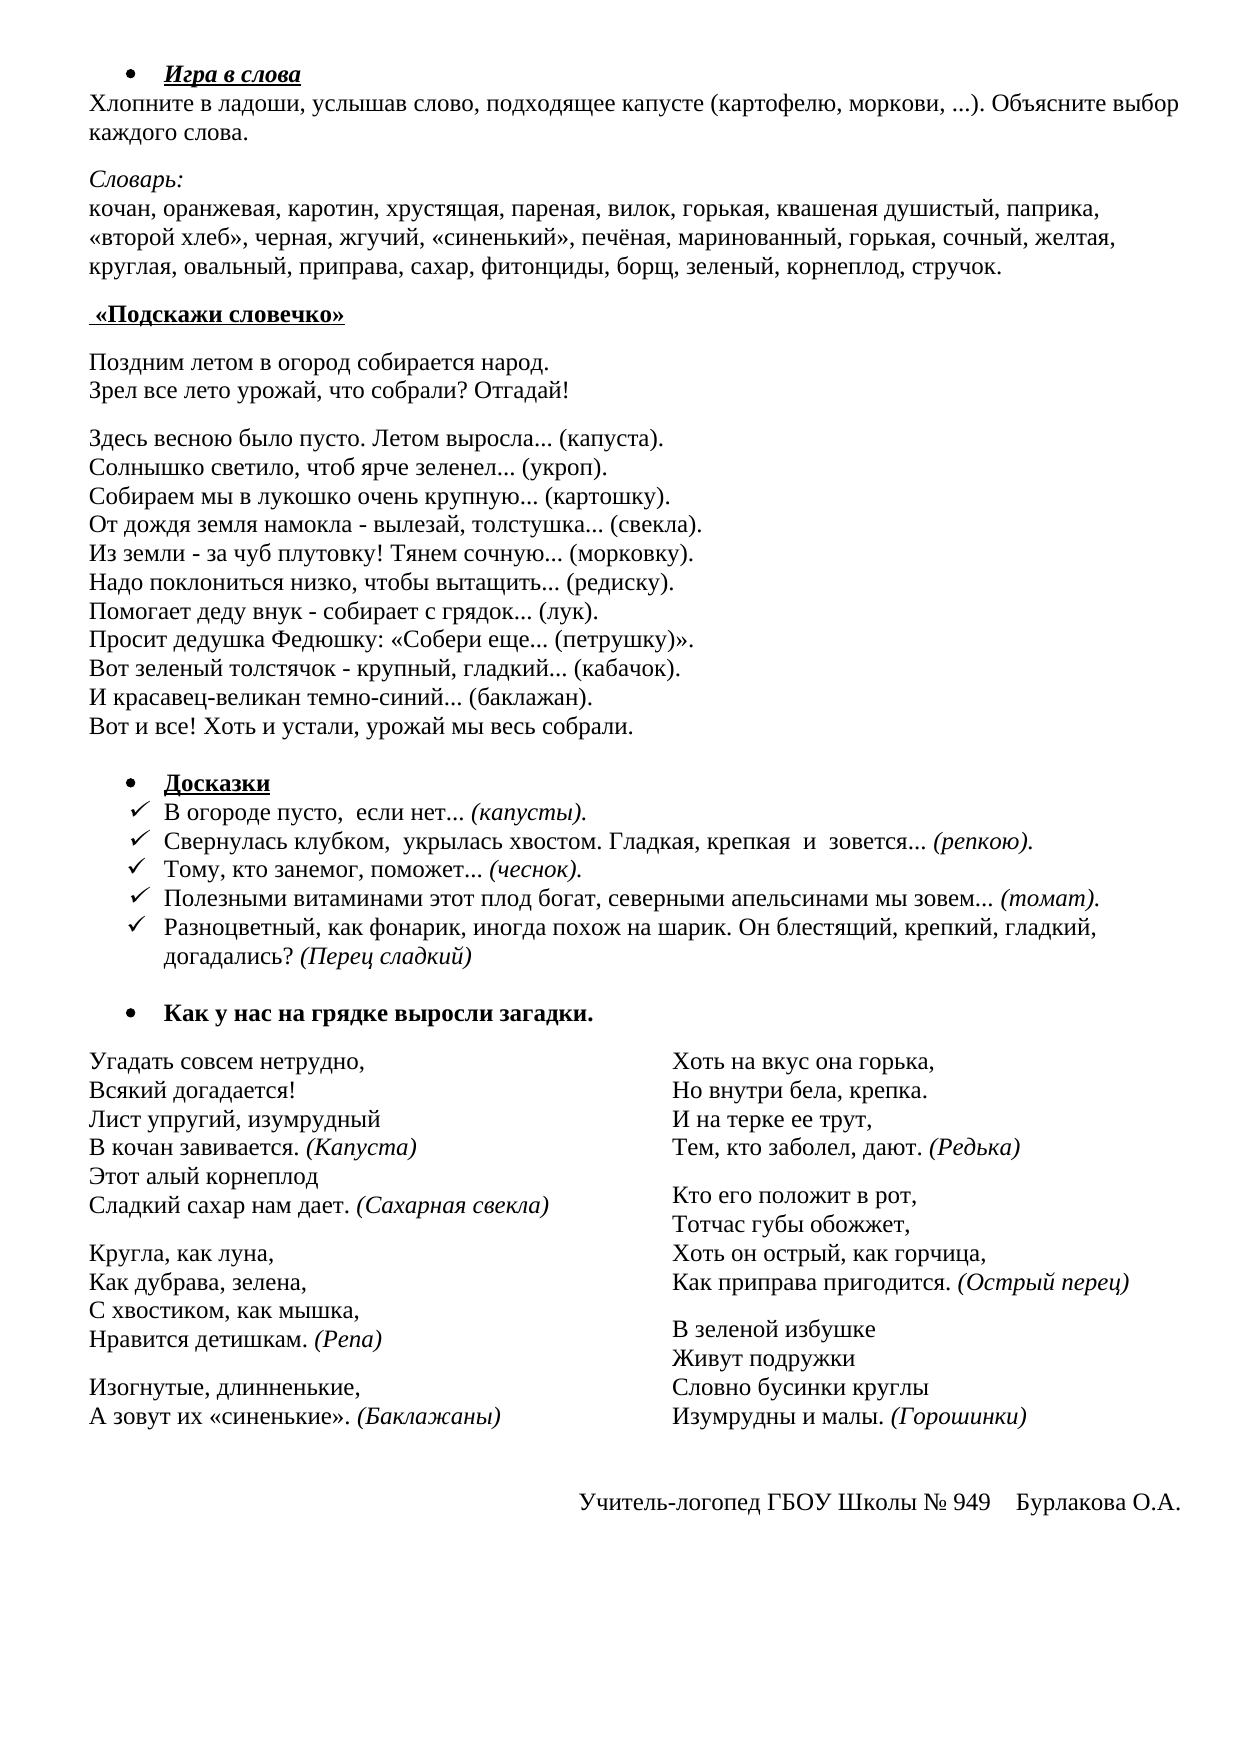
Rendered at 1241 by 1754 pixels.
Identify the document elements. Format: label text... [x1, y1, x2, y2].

text Лист упругий, изумрудный [89, 1104, 598, 1132]
text Живут подружки [672, 1343, 1181, 1372]
text Словно бусинки круглы [672, 1372, 1181, 1401]
text А зовут их «синенькие». (Баклажаны) [89, 1401, 598, 1429]
text Вот и все! Хоть и устали, урожай мы весь собрали. [89, 711, 1181, 739]
text Хлопните в ладоши, услышав слово, подходящее капусте (картофелю, моркови, ...). Объясните выбор каждого слова. [89, 88, 1181, 145]
text Кто его положит в рот, [672, 1180, 1181, 1209]
text Хоть на вкус она горька, [672, 1046, 1181, 1075]
list Свернулась клубком, укрылась хвостом. Гладкая, крепкая и зовется... (репкою). [126, 826, 1181, 854]
text Зрел все лето урожай, что собрали? Отгадай! [89, 375, 1181, 404]
text Но внутри бела, крепка. [672, 1075, 1181, 1104]
text Этот алый корнеплод [89, 1161, 598, 1190]
text Поздним летом в огород собирается народ. [89, 347, 1181, 375]
text кочан, оранжевая, каротин, хрустящая, пареная, вилок, горькая, квашеная душистый, паприка, «второй хлеб», черная, жгучий, «синенький», печёная, маринованный, горькая, сочный, желтая, круглая, овальный, приправа, сахар, фитонциды, борщ, зеленый, корнеплод, стручок. [89, 193, 1181, 279]
text В кочан завивается. (Капуста) [89, 1132, 598, 1161]
text И красавец-великан темно-синий... (баклажан). [89, 682, 1181, 711]
text «Подскажи словечко» [89, 299, 1181, 327]
text Как дубрава, зелена, [89, 1267, 598, 1295]
text Хоть он острый, как горчица, [672, 1238, 1181, 1267]
text Словарь: [89, 164, 1181, 193]
text В зеленой избушке [672, 1314, 1181, 1343]
text Помогает деду внук - собирает с грядок... (лук). [89, 596, 1181, 624]
list Как у нас на грядке выросли загадки. [126, 998, 1181, 1027]
text От дождя земля намокла - вылезай, толстушка... (свекла). [89, 509, 1181, 538]
list Полезными витаминами этот плод богат, северными апельсинами мы зовем... (томат). [126, 883, 1181, 912]
text Собираем мы в лукошко очень крупную... (картошку). [89, 481, 1181, 509]
list Игра в слова [126, 59, 1181, 88]
text Угадать совсем нетрудно, [89, 1046, 598, 1075]
list Разноцветный, как фонарик, иногда похож на шарик. Он блестящий, крепкий, гладкий, догадались? (Перец сладкий) [126, 912, 1181, 969]
text Учитель-логопед ГБОУ Школы № 949 Бурлакова О.А. [89, 1487, 1181, 1516]
text Нравится детишкам. (Репа) [89, 1324, 598, 1353]
text Просит дедушка Федюшку: «Собери еще... (петрушку)». [89, 624, 1181, 653]
text Из земли - за чуб плутовку! Тянем сочную... (морковку). [89, 538, 1181, 567]
text Кругла, как луна, [89, 1238, 598, 1267]
text Изумрудны и малы. (Горошинки) [672, 1401, 1181, 1429]
text Здесь весною было пусто. Летом выросла... (капуста). [89, 423, 1181, 452]
text Тем, кто заболел, дают. (Редька) [672, 1132, 1181, 1161]
text Сладкий сахар нам дает. (Сахарная свекла) [89, 1190, 598, 1219]
list Досказки [126, 768, 1181, 797]
text Тотчас губы обожжет, [672, 1209, 1181, 1238]
text Всякий догадается! [89, 1075, 598, 1104]
text Вот зеленый толстячок - крупный, гладкий... (кабачок). [89, 653, 1181, 682]
text Солнышко светило, чтоб ярче зеленел... (укроп). [89, 452, 1181, 481]
text Как приправа пригодится. (Острый перец) [672, 1267, 1181, 1295]
text И на терке ее трут, [672, 1104, 1181, 1132]
list В огороде пусто, если нет... (капусты). [126, 797, 1181, 826]
text Изогнутые, длинненькие, [89, 1372, 598, 1401]
text С хвостиком, как мышка, [89, 1295, 598, 1324]
list Тому, кто занемог, поможет... (чеснок). [126, 854, 1181, 883]
text Надо поклониться низко, чтобы вытащить... (редиску). [89, 567, 1181, 596]
